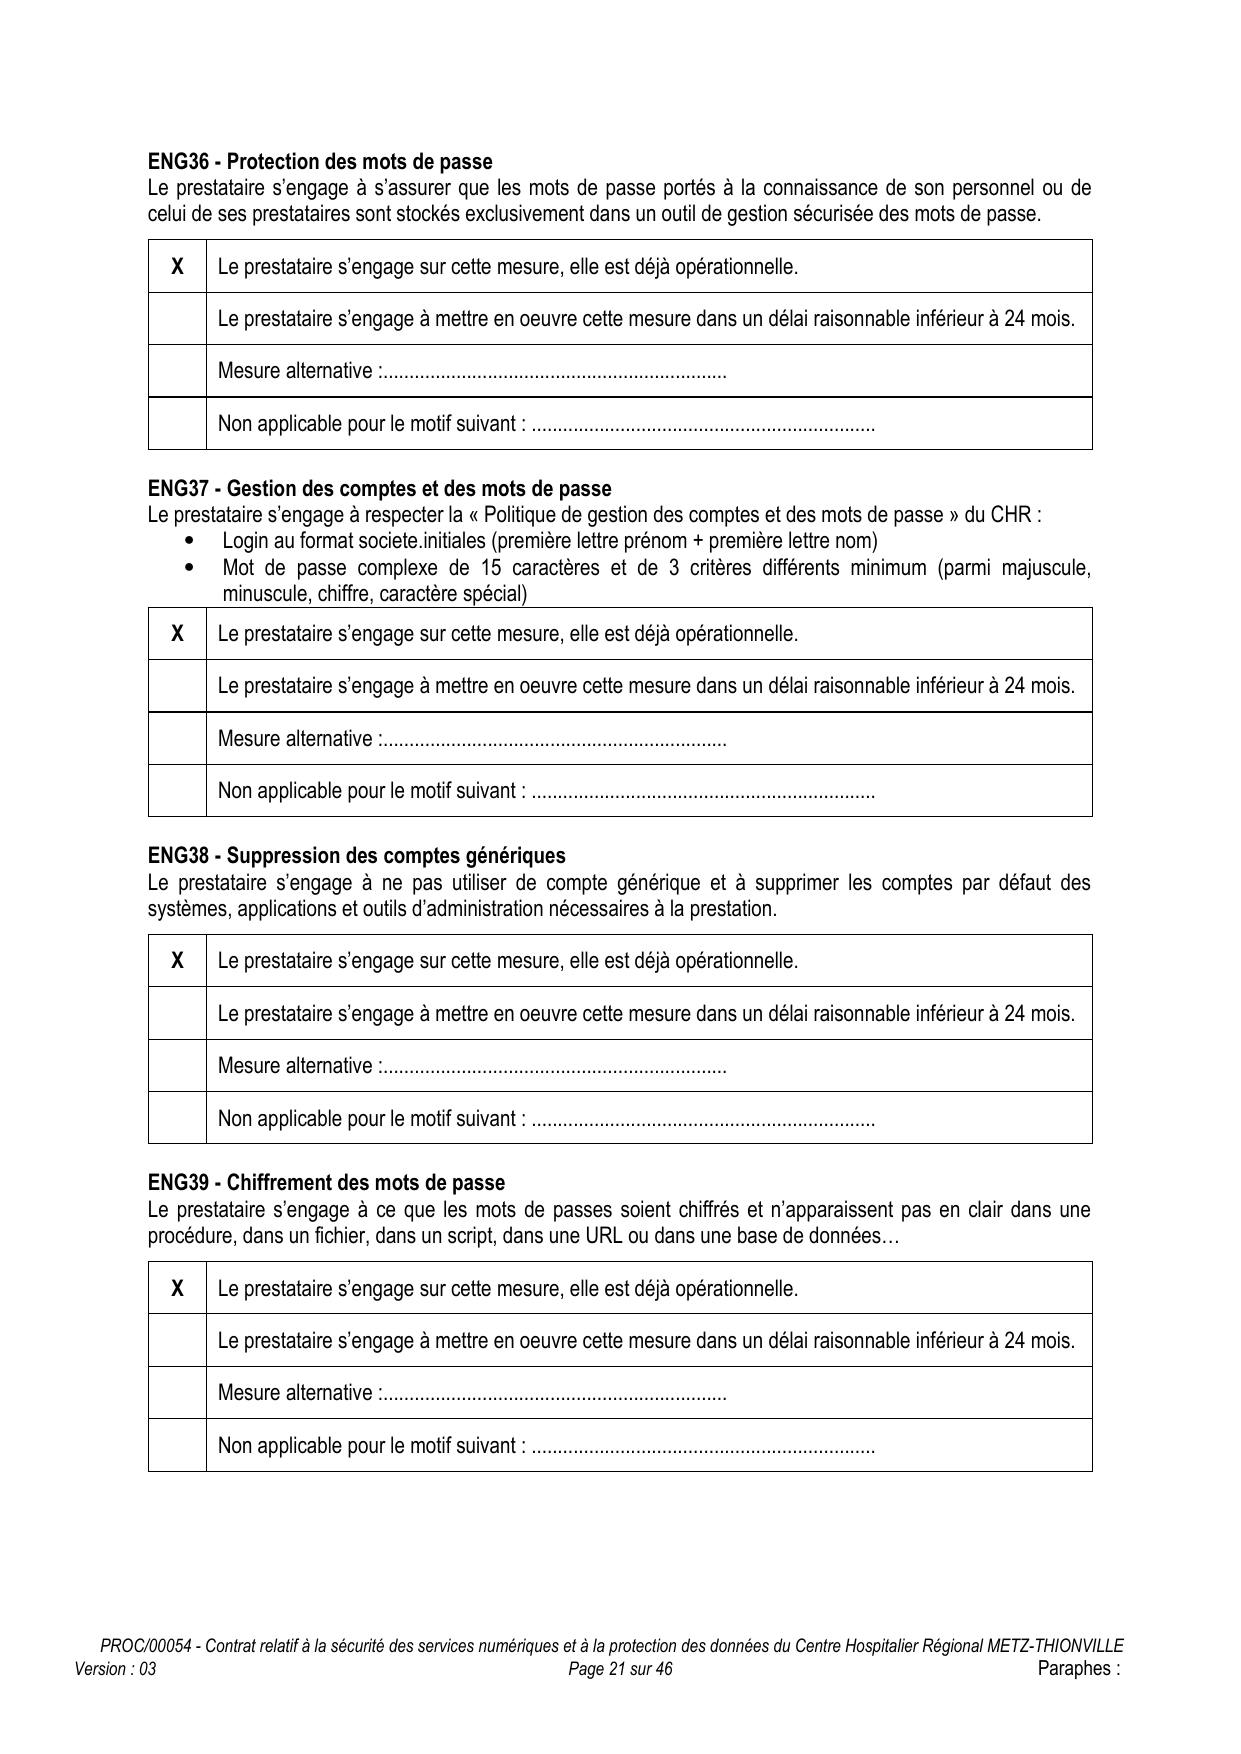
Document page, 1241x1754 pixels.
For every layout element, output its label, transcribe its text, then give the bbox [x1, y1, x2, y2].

table_cell [149, 1314, 206, 1366]
text Le prestataire s’engage à ne pas utiliser de compte générique et à supprimer les comptes par défaut des systèmes, applications et outils d’administration nécessaires à la prestation. [148, 868, 1093, 921]
table_header X [149, 608, 206, 659]
table_header Le prestataire s’engage sur cette mesure, elle est déjà opérationnelle. [207, 1262, 1092, 1313]
table_header X [149, 935, 206, 986]
text Le prestataire s’engage à s’assurer que les mots de passe portés à la connaissance de son personnel ou de celui de ses prestataires sont stockés exclusivement dans un outil de gestion sécurisée des mots de passe. [148, 174, 1093, 227]
table_cell Le prestataire s’engage à mettre en oeuvre cette mesure dans un délai raisonnable inférieur à 24 mois. [207, 660, 1092, 711]
table_cell Le prestataire s’engage à mettre en oeuvre cette mesure dans un délai raisonnable inférieur à 24 mois. [207, 293, 1092, 344]
table_cell [149, 765, 206, 816]
table_cell [149, 713, 206, 764]
table_cell Non applicable pour le motif suivant : .................................................................. [207, 765, 1092, 816]
table_cell [149, 660, 206, 711]
table_header Le prestataire s’engage sur cette mesure, elle est déjà opérationnelle. [207, 240, 1092, 292]
table_header Le prestataire s’engage sur cette mesure, elle est déjà opérationnelle. [207, 608, 1092, 659]
table_cell [149, 1367, 206, 1418]
list Login au format societe.initiales (première lettre prénom + première lettre nom) [185, 527, 1093, 554]
table_cell [149, 345, 206, 396]
table_cell Mesure alternative :.................................................................. [207, 1367, 1092, 1418]
table_cell [149, 398, 206, 449]
table_cell Mesure alternative :.................................................................. [207, 1040, 1092, 1091]
table_cell Le prestataire s’engage à mettre en oeuvre cette mesure dans un délai raisonnable inférieur à 24 mois. [207, 1314, 1092, 1366]
table_cell Le prestataire s’engage à mettre en oeuvre cette mesure dans un délai raisonnable inférieur à 24 mois. [207, 987, 1092, 1038]
table_cell [149, 987, 206, 1038]
table_cell [149, 1040, 206, 1091]
text Le prestataire s’engage à respecter la « Politique de gestion des comptes et des mots de passe » du CHR : [148, 501, 1093, 527]
list Mot de passe complexe de 15 caractères et de 3 critères différents minimum (parmi majuscule, minuscule, chiffre, caractère spécial) [185, 554, 1093, 607]
subtitle Protection des mots de passe [148, 148, 1093, 174]
table_cell [149, 1092, 206, 1143]
table_cell Non applicable pour le motif suivant : .................................................................. [207, 1419, 1092, 1471]
table_cell Non applicable pour le motif suivant : .................................................................. [207, 398, 1092, 449]
table_cell [149, 1419, 206, 1471]
subtitle Suppression des comptes génériques [148, 842, 1093, 868]
table_cell [149, 293, 206, 344]
subtitle Chiffrement des mots de passe [148, 1169, 1093, 1196]
table_header X [149, 240, 206, 292]
table_header Le prestataire s’engage sur cette mesure, elle est déjà opérationnelle. [207, 935, 1092, 986]
text Le prestataire s’engage à ce que les mots de passes soient chiffrés et n’apparaissent pas en clair dans une procédure, dans un fichier, dans un script, dans une URL ou dans une base de données… [148, 1196, 1093, 1248]
table_header X [149, 1262, 206, 1313]
subtitle Gestion des comptes et des mots de passe [148, 475, 1093, 501]
table_cell Mesure alternative :.................................................................. [207, 713, 1092, 764]
table_cell Mesure alternative :.................................................................. [207, 345, 1092, 396]
table_cell Non applicable pour le motif suivant : .................................................................. [207, 1092, 1092, 1143]
